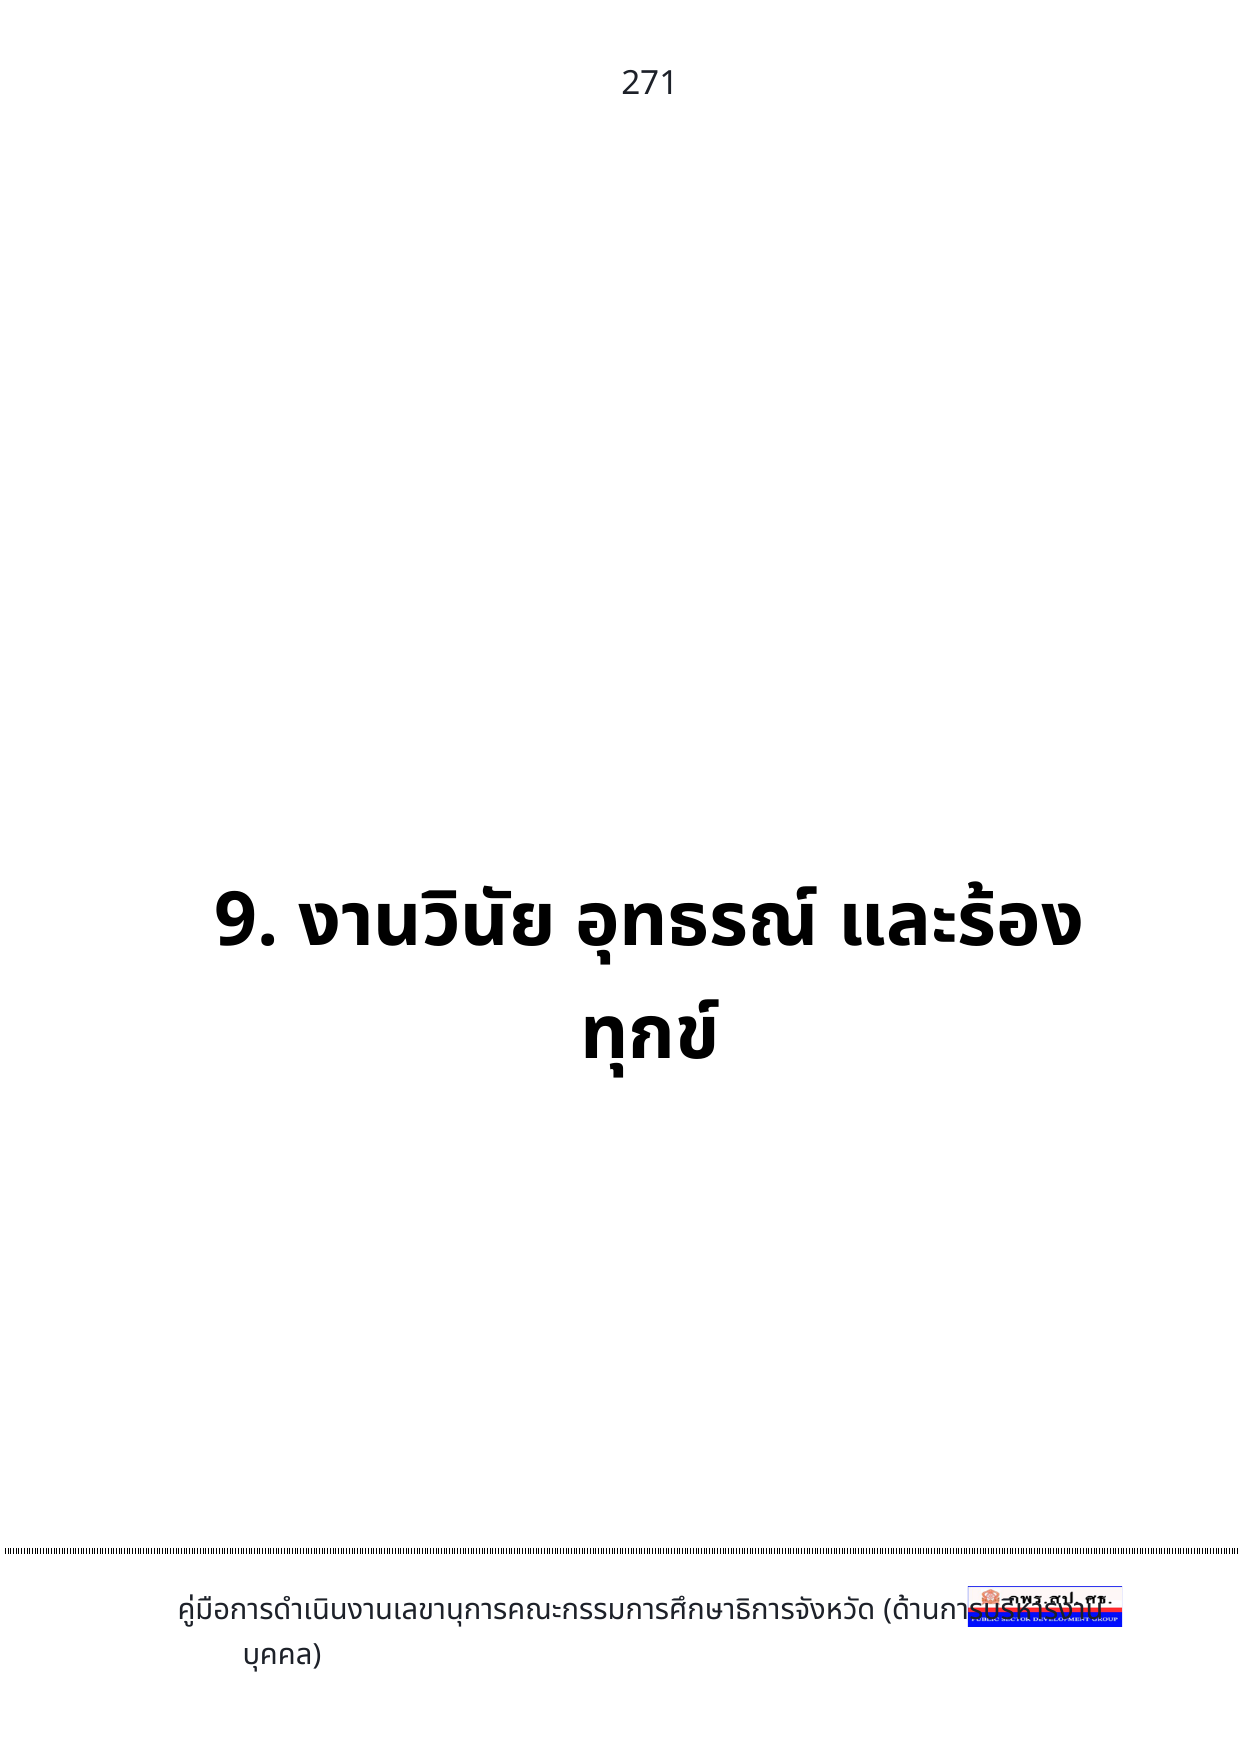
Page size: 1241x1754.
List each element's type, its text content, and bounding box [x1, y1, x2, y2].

picture [967, 1586, 1123, 1627]
subtitle 9. งานวินัย อุทธรณ์ และร้องทุกข์ [177, 865, 1122, 1093]
